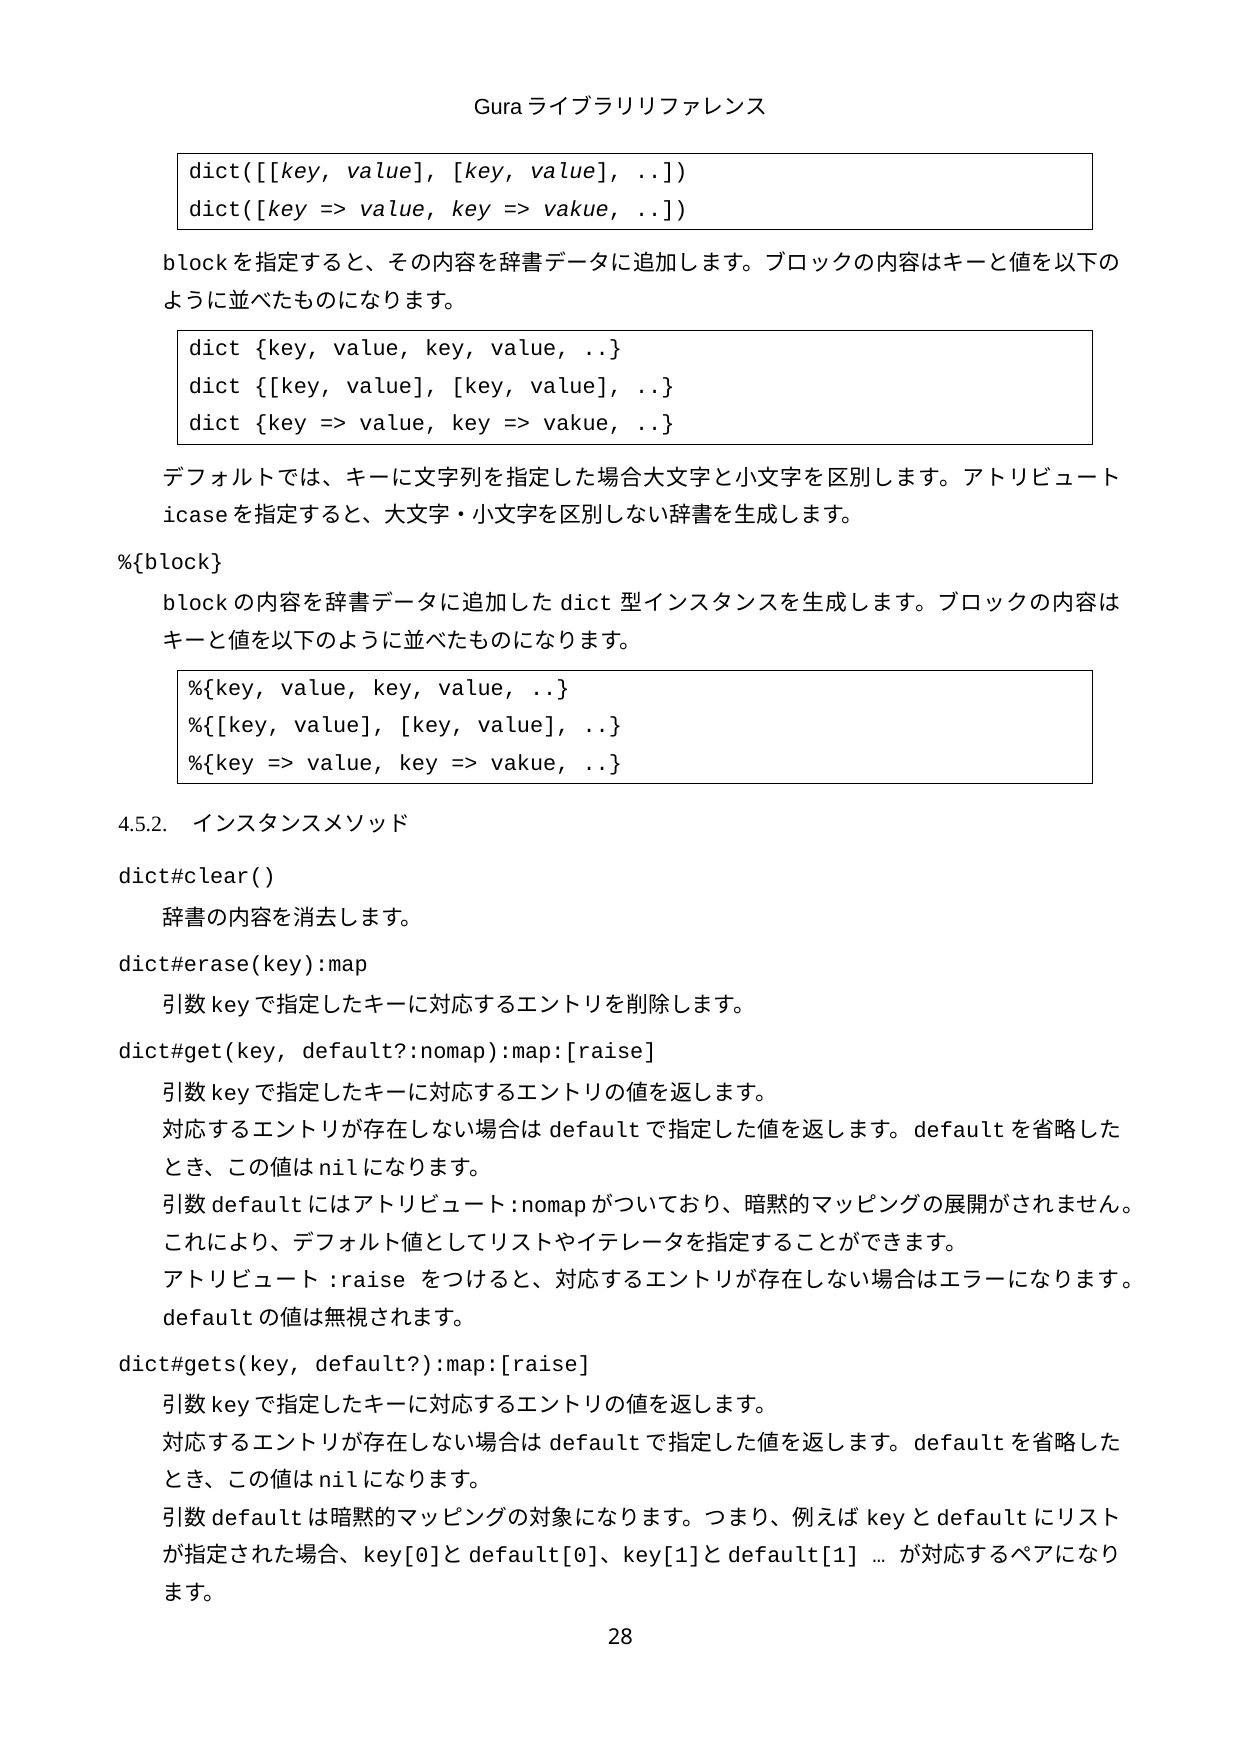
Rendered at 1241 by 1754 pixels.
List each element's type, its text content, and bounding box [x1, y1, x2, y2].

text インスタンスメソッド [118, 803, 1122, 841]
text dict#clear() 辞書の内容を消去します。 [118, 859, 1122, 934]
text blockの内容を辞書データに追加したdict 型インスタンスを生成します。ブロックの内容はキーと値を以下のように並べたものになります。 [162, 582, 1122, 657]
text dict#erase(key):map 引数keyで指定したキーに対応するエントリを削除します。 [118, 947, 1122, 1022]
text blockを指定すると、その内容を辞書データに追加します。ブロックの内容はキーと値を以下のように並べたものになります。 [162, 243, 1122, 318]
table_header dict {key, value, key, value, ..} dict {[key, value], [key, value], ..} dict {key => value, key => vakue, ..} [178, 331, 1092, 444]
text dict#gets(key, default?):map:[raise] 引数keyで指定したキーに対応するエントリの値を返します。 対応するエントリが存在しない場合はdefaultで指定した値を返します。defaultを省略したとき、この値はnilになります。 引数defaultは暗黙的マッピングの対象になります。つまり、例えばkeyとdefaultにリストが指定された場合、key[0]とdefault[0]、key[1]とdefault[1] … が対応するペアになります。 [118, 1347, 1122, 1609]
text デフォルトでは、キーに文字列を指定した場合大文字と小文字を区別します。アトリビュートicaseを指定すると、大文字・小文字を区別しない辞書を生成します。 [162, 457, 1122, 532]
text dict#get(key, default?:nomap):map:[raise] 引数keyで指定したキーに対応するエントリの値を返します。 対応するエントリが存在しない場合はdefaultで指定した値を返します。defaultを省略したとき、この値はnilになります。 引数defaultにはアトリビュート:nomapがついており、暗黙的マッピングの展開がされません。これにより、デフォルト値としてリストやイテレータを指定することができます。 アトリビュート :raise をつけると、対応するエントリが存在しない場合はエラーになります。defaultの値は無視されます。 [118, 1034, 1122, 1334]
table_header %{key, value, key, value, ..} %{[key, value], [key, value], ..} %{key => value, key => vakue, ..} [178, 671, 1092, 783]
text %{block} [118, 545, 1122, 582]
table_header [178, 154, 1092, 229]
